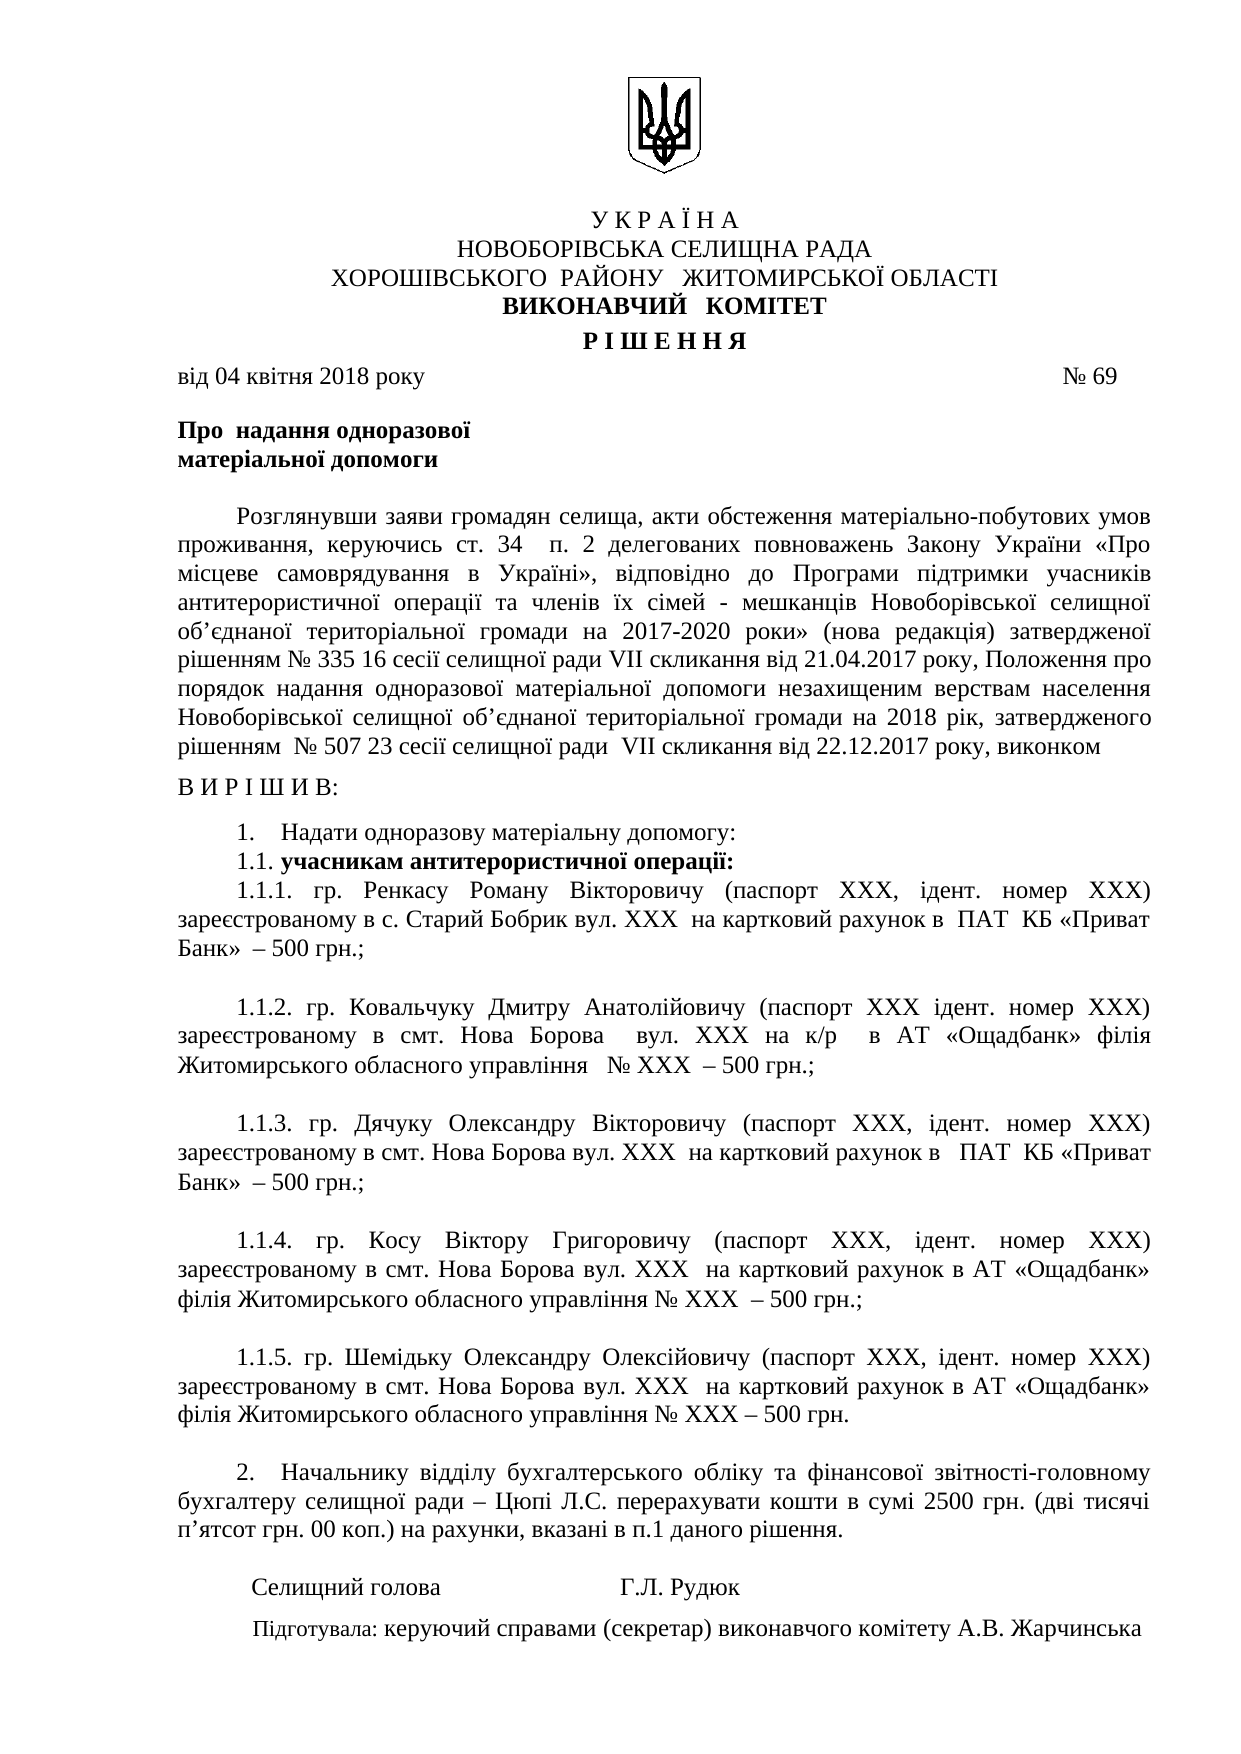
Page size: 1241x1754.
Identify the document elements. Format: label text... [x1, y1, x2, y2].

list 1.1.4. гр. Косу Віктору Григоровичу (паспорт ХХХ, ідент. номер ХХХ) зареєстрованому в смт. Нова Борова вул. ХХХ на картковий рахунок в АТ «Ощадбанк» філія Житомирського обласного управління № ХХХ – 500 грн.; [177, 1225, 1152, 1313]
text ВИКОНАВЧИЙ КОМІТЕТ [177, 291, 1152, 320]
text Про надання одноразової [177, 415, 1152, 444]
picture [621, 73, 708, 181]
text матеріальної допомоги [177, 444, 1152, 473]
text Розглянувши заяви громадян селища, акти обстеження матеріально-побутових умов проживання, керуючись ст. 34 п. 2 делегованих повноважень Закону України «Про місцеве самоврядування в Україні», відповідно до Програми підтримки учасників антитерористичної операції та членів їх сімей - мешканців Новоборівської селищної об’єднаної територіальної громади на 2017-2020 роки» (нова редакція) затвердженої рішенням № 335 16 сесії селищної ради VII скликання від 21.04.2017 року, Положення про порядок надання одноразової матеріальної допомоги незахищеним верствам населення Новоборівської селищної об’єднаної територіальної громади на 2018 рік, затвердженого рішенням № 507 23 сесії селищної ради VII скликання від 22.12.2017 року, виконком [177, 501, 1152, 759]
list 1.1.1. гр. Ренкасу Роману Вікторовичу (паспорт ХХХ, ідент. номер ХХХ) зареєстрованому в с. Старий Бобрик вул. ХХХ на картковий рахунок в ПАТ КБ «Приват Банк» – 500 грн.; [177, 875, 1152, 963]
list 1.1.5. гр. Шемідьку Олександру Олексійовичу (паспорт ХХХ, ідент. номер ХХХ) зареєстрованому в смт. Нова Борова вул. ХХХ на картковий рахунок в АТ «Ощадбанк» філія Житомирського обласного управління № ХХХ – 500 грн. [177, 1342, 1152, 1428]
text від 04 квітня 2018 року № 69 [177, 361, 1152, 390]
text Селищний голова Г.Л. Рудюк [177, 1572, 1152, 1601]
text В И Р І Ш И В: [177, 772, 1152, 801]
list учасникам антитерористичної операції: [177, 846, 1152, 875]
list Надати одноразову матеріальну допомогу: [177, 817, 1152, 846]
list 1.1.2. гр. Ковальчуку Дмитру Анатолійовичу (паспорт ХХХ ідент. номер ХХХ) зареєстрованому в смт. Нова Борова вул. ХХХ на к/р в АТ «Ощадбанк» філія Житомирського обласного управління № ХХХ – 500 грн.; [177, 992, 1152, 1080]
text Р І Ш Е Н Н Я [177, 326, 1152, 355]
text У К Р А Ї Н А [177, 205, 1152, 234]
text Підготувала: керуючий справами (секретар) виконавчого комітету А.В. Жарчинська [177, 1613, 1152, 1642]
list 1.1.3. гр. Дячуку Олександру Вікторовичу (паспорт ХХХ, ідент. номер ХХХ) зареєстрованому в смт. Нова Борова вул. ХХХ на картковий рахунок в ПАТ КБ «Приват Банк» – 500 грн.; [177, 1108, 1152, 1197]
list Начальнику відділу бухгалтерського обліку та фінансової звітності-головному бухгалтеру селищної ради – Цюпі Л.С. перерахувати кошти в сумі 2500 грн. (дві тисячі п’ятсот грн. 00 коп.) на рахунки, вказані в п.1 даного рішення. [177, 1457, 1152, 1543]
text ХОРОШІВСЬКОГО РАЙОНУ ЖИТОМИРСЬКОЇ ОБЛАСТІ [177, 263, 1152, 291]
text НОВОБОРІВСЬКА СЕЛИЩНА РАДА [177, 234, 1152, 263]
